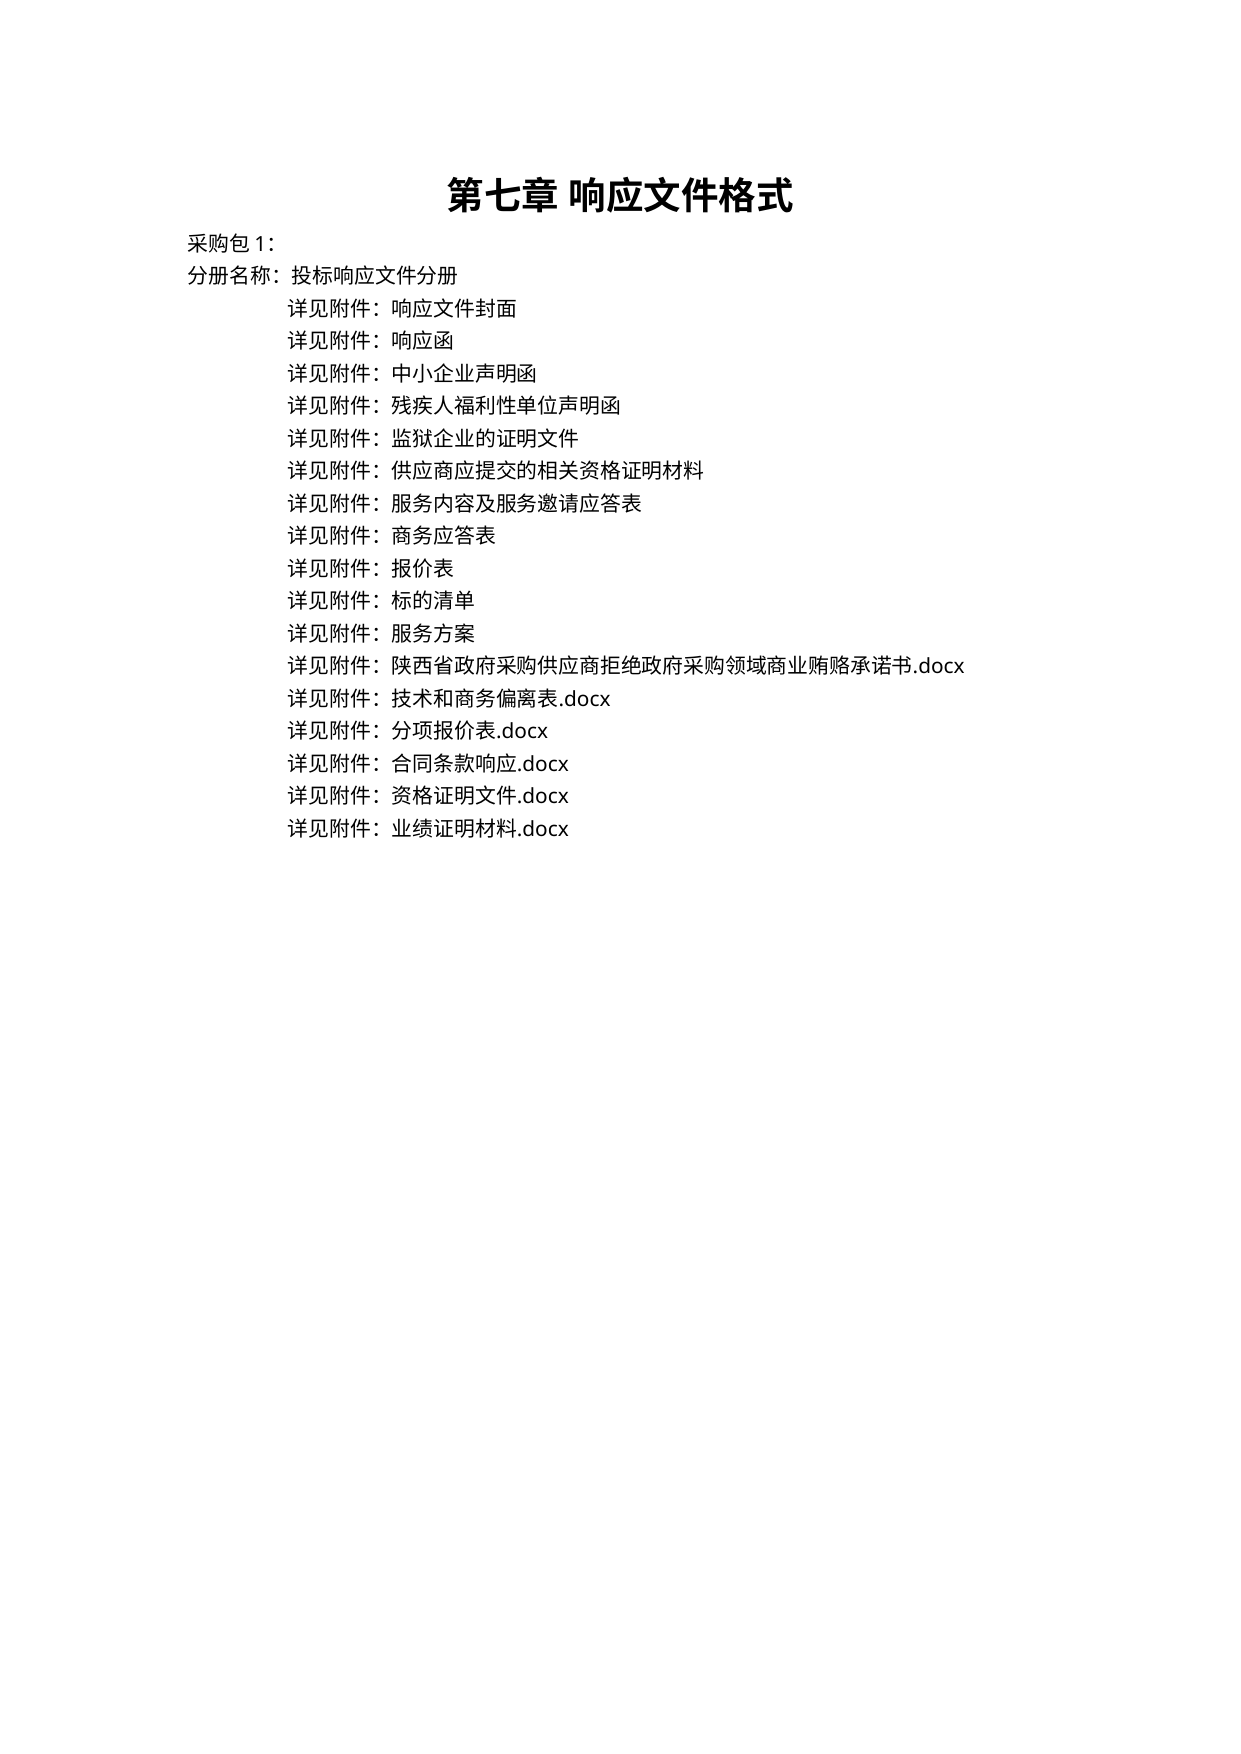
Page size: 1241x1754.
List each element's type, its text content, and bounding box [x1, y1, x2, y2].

text 详见附件：监狱企业的证明文件 [187, 422, 1053, 454]
text 详见附件：服务内容及服务邀请应答表 [187, 487, 1053, 519]
text 详见附件：资格证明文件.docx [187, 779, 1053, 812]
text 详见附件：商务应答表 [187, 519, 1053, 552]
text 详见附件：供应商应提交的相关资格证明材料 [187, 454, 1053, 487]
text 详见附件：陕西省政府采购供应商拒绝政府采购领域商业贿赂承诺书.docx [187, 649, 1053, 682]
text 分册名称：投标响应文件分册 [187, 259, 1053, 292]
text 详见附件：残疾人福利性单位声明函 [187, 389, 1053, 422]
text 详见附件：中小企业声明函 [187, 357, 1053, 389]
text 详见附件：分项报价表.docx [187, 714, 1053, 747]
text 第七章 响应文件格式 [187, 162, 1053, 227]
text 详见附件：业绩证明材料.docx [187, 812, 1053, 844]
text 详见附件：合同条款响应.docx [187, 747, 1053, 779]
text 采购包1： [187, 227, 1053, 259]
text 详见附件：服务方案 [187, 617, 1053, 649]
text 详见附件：技术和商务偏离表.docx [187, 682, 1053, 714]
text 详见附件：报价表 [187, 552, 1053, 584]
text 详见附件：响应函 [187, 324, 1053, 357]
text 详见附件：标的清单 [187, 584, 1053, 617]
text 详见附件：响应文件封面 [187, 292, 1053, 324]
